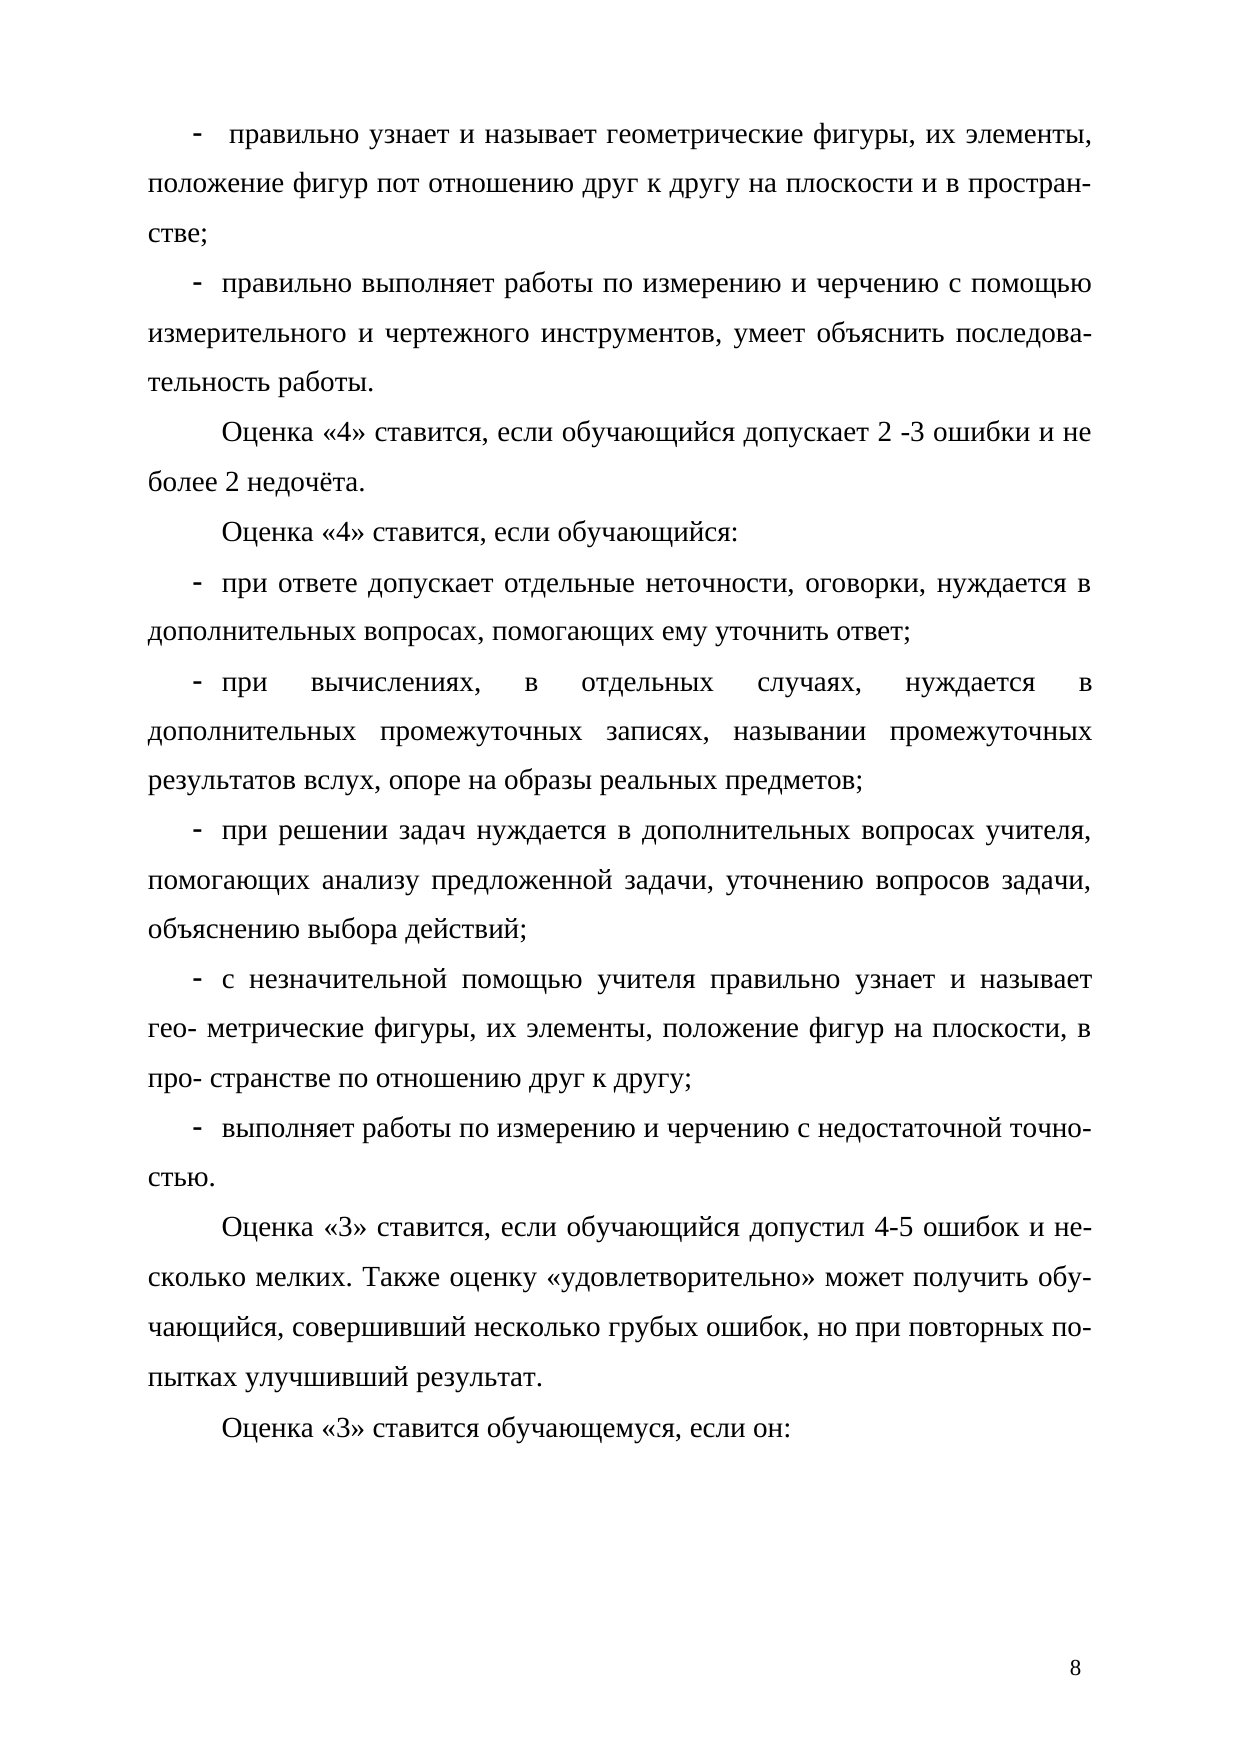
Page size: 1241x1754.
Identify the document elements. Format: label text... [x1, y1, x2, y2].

text Оценка «4» ставится, если обучающийся допускает 2 -3 ошибки и не более 2 недочёта. [148, 414, 1093, 498]
text Оценка «3» ставится, если обучающийся допустил 4-5 ошибок и не- сколько мелких. Также оценку «удовлетворительно» может получить обу- чающийся, совершивший несколько грубых ошибок, но при повторных по- пытках улучшивший результат. [148, 1209, 1093, 1393]
text Оценка «3» ставится обучающемуся, если он: [221, 1410, 1105, 1443]
text Оценка «4» ставится, если обучающийся: [221, 514, 1105, 548]
list выполняет работы по измерению и черчению с недостаточной точно- стью. [148, 1110, 1092, 1192]
list при решении задач нуждается в дополнительных вопросах учителя, помогающих анализу предложенной задачи, уточнению вопросов задачи, объяснению выбора действий; [148, 812, 1092, 944]
list при вычислениях, в отдельных случаях, нуждается в дополнительных промежуточных записях, назывании промежуточных результатов вслух, опоре на образы реальных предметов; [148, 664, 1092, 796]
list при ответе допускает отдельные неточности, оговорки, нуждается в дополнительных вопросах, помогающих ему уточнить ответ; [148, 565, 1092, 647]
list правильно выполняет работы по измерению и черчению с помощью измерительного и чертежного инструментов, умеет объяснить последова- тельность работы. [148, 265, 1093, 397]
list с незначительной помощью учителя правильно узнает и называет гео- метрические фигуры, их элементы, положение фигур на плоскости, в про- странстве по отношению друг к другу; [148, 961, 1092, 1093]
list правильно узнает и называет геометрические фигуры, их элементы, положение фигур пот отношению друг к другу на плоскости и в простран- стве; [148, 116, 1092, 248]
